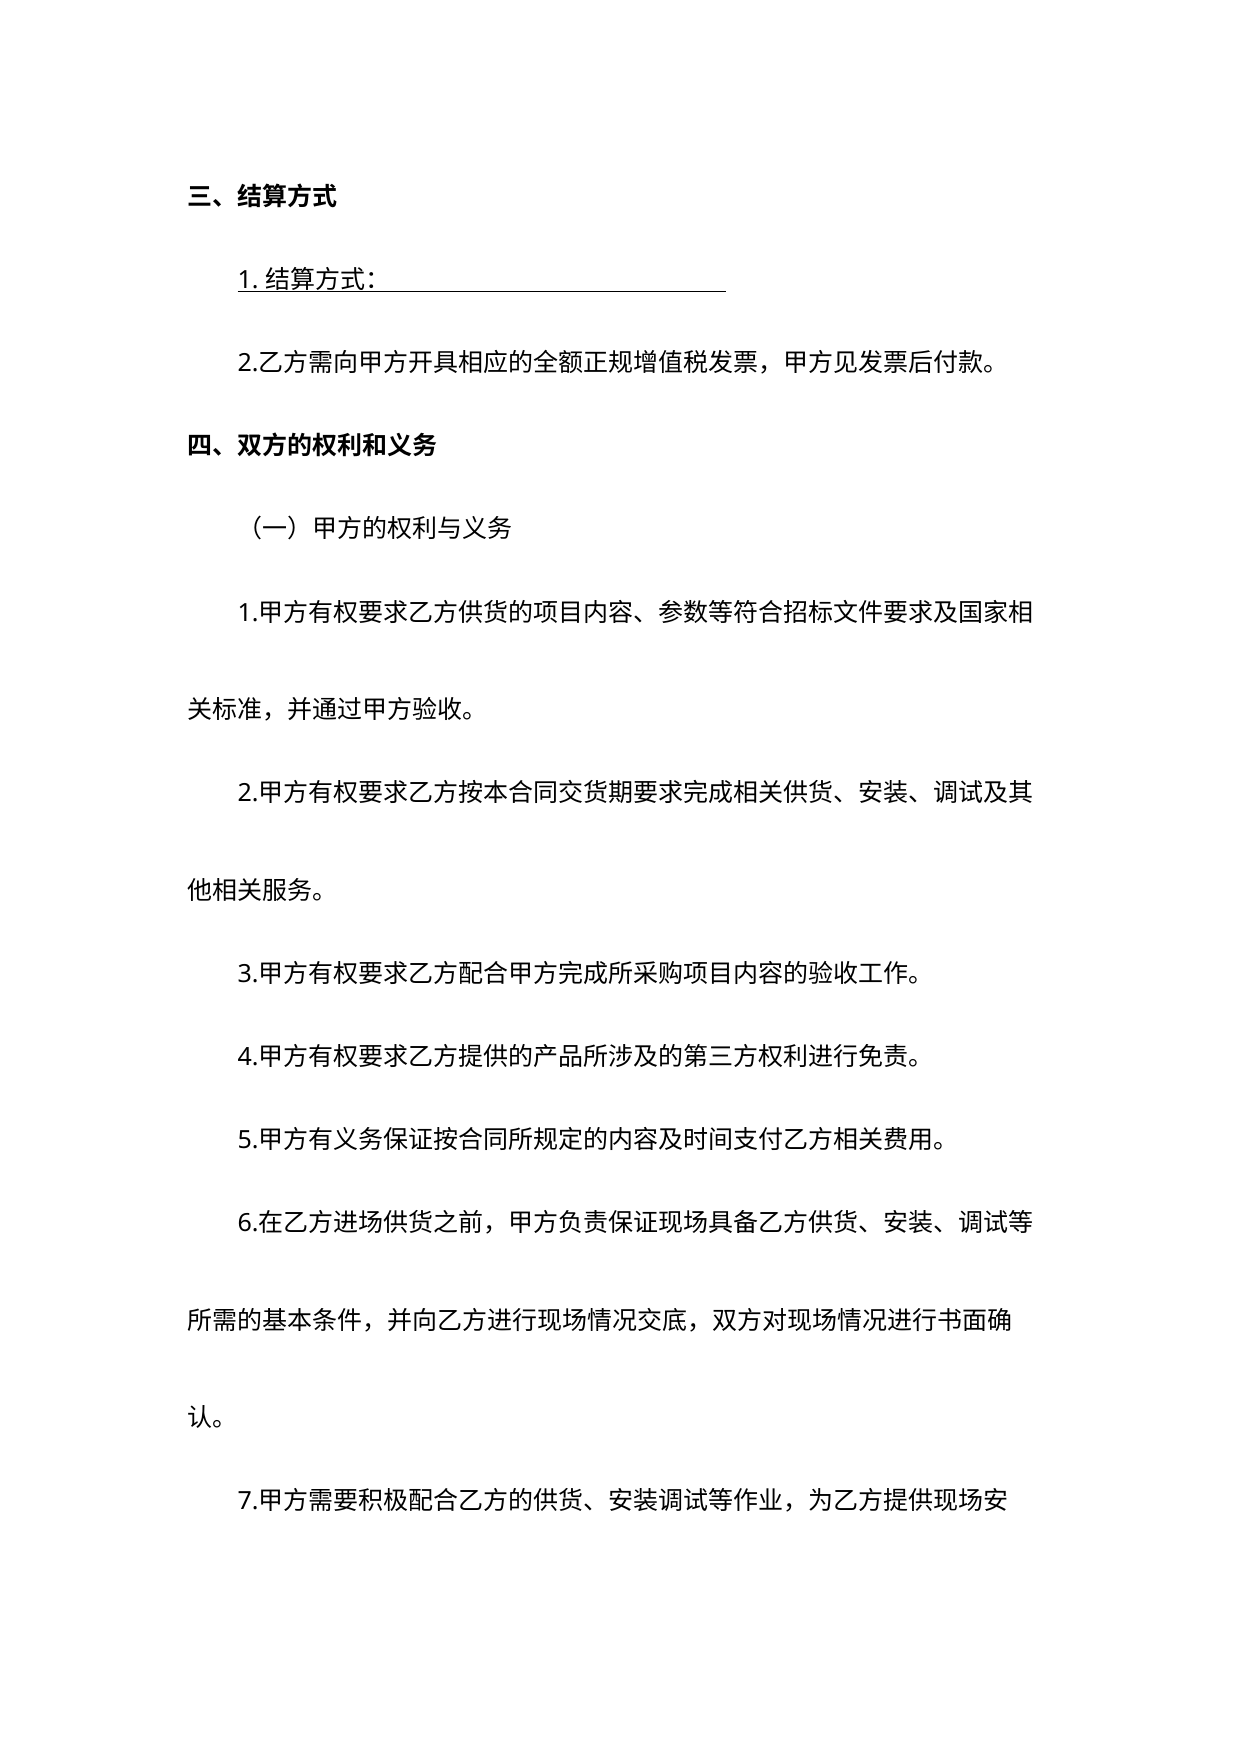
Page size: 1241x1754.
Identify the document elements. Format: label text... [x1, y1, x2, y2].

text 2.甲方有权要求乙方按本合同交货期要求完成相关供货、安装、调试及其他相关服务。 [187, 758, 1053, 921]
text 6.在乙方进场供货之前，甲方负责保证现场具备乙方供货、安装、调试等所需的基本条件，并向乙方进行现场情况交底，双方对现场情况进行书面确认。 [187, 1188, 1053, 1448]
text 1. 结算方式： [187, 245, 1053, 310]
text 三、结算方式 [187, 162, 1053, 227]
text 4.甲方有权要求乙方提供的产品所涉及的第三方权利进行免责。 [187, 1022, 1053, 1087]
text 1.甲方有权要求乙方供货的项目内容、参数等符合招标文件要求及国家相关标准，并通过甲方验收。 [187, 578, 1053, 740]
text 5.甲方有义务保证按合同所规定的内容及时间支付乙方相关费用。 [187, 1105, 1053, 1170]
text （一）甲方的权利与义务 [187, 494, 1053, 559]
text 2.乙方需向甲方开具相应的全额正规增值税发票，甲方见发票后付款。 [187, 328, 1053, 393]
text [187, 1466, 1053, 1531]
text 3.甲方有权要求乙方配合甲方完成所采购项目内容的验收工作。 [187, 939, 1053, 1004]
text 四、双方的权利和义务 [187, 411, 1053, 476]
